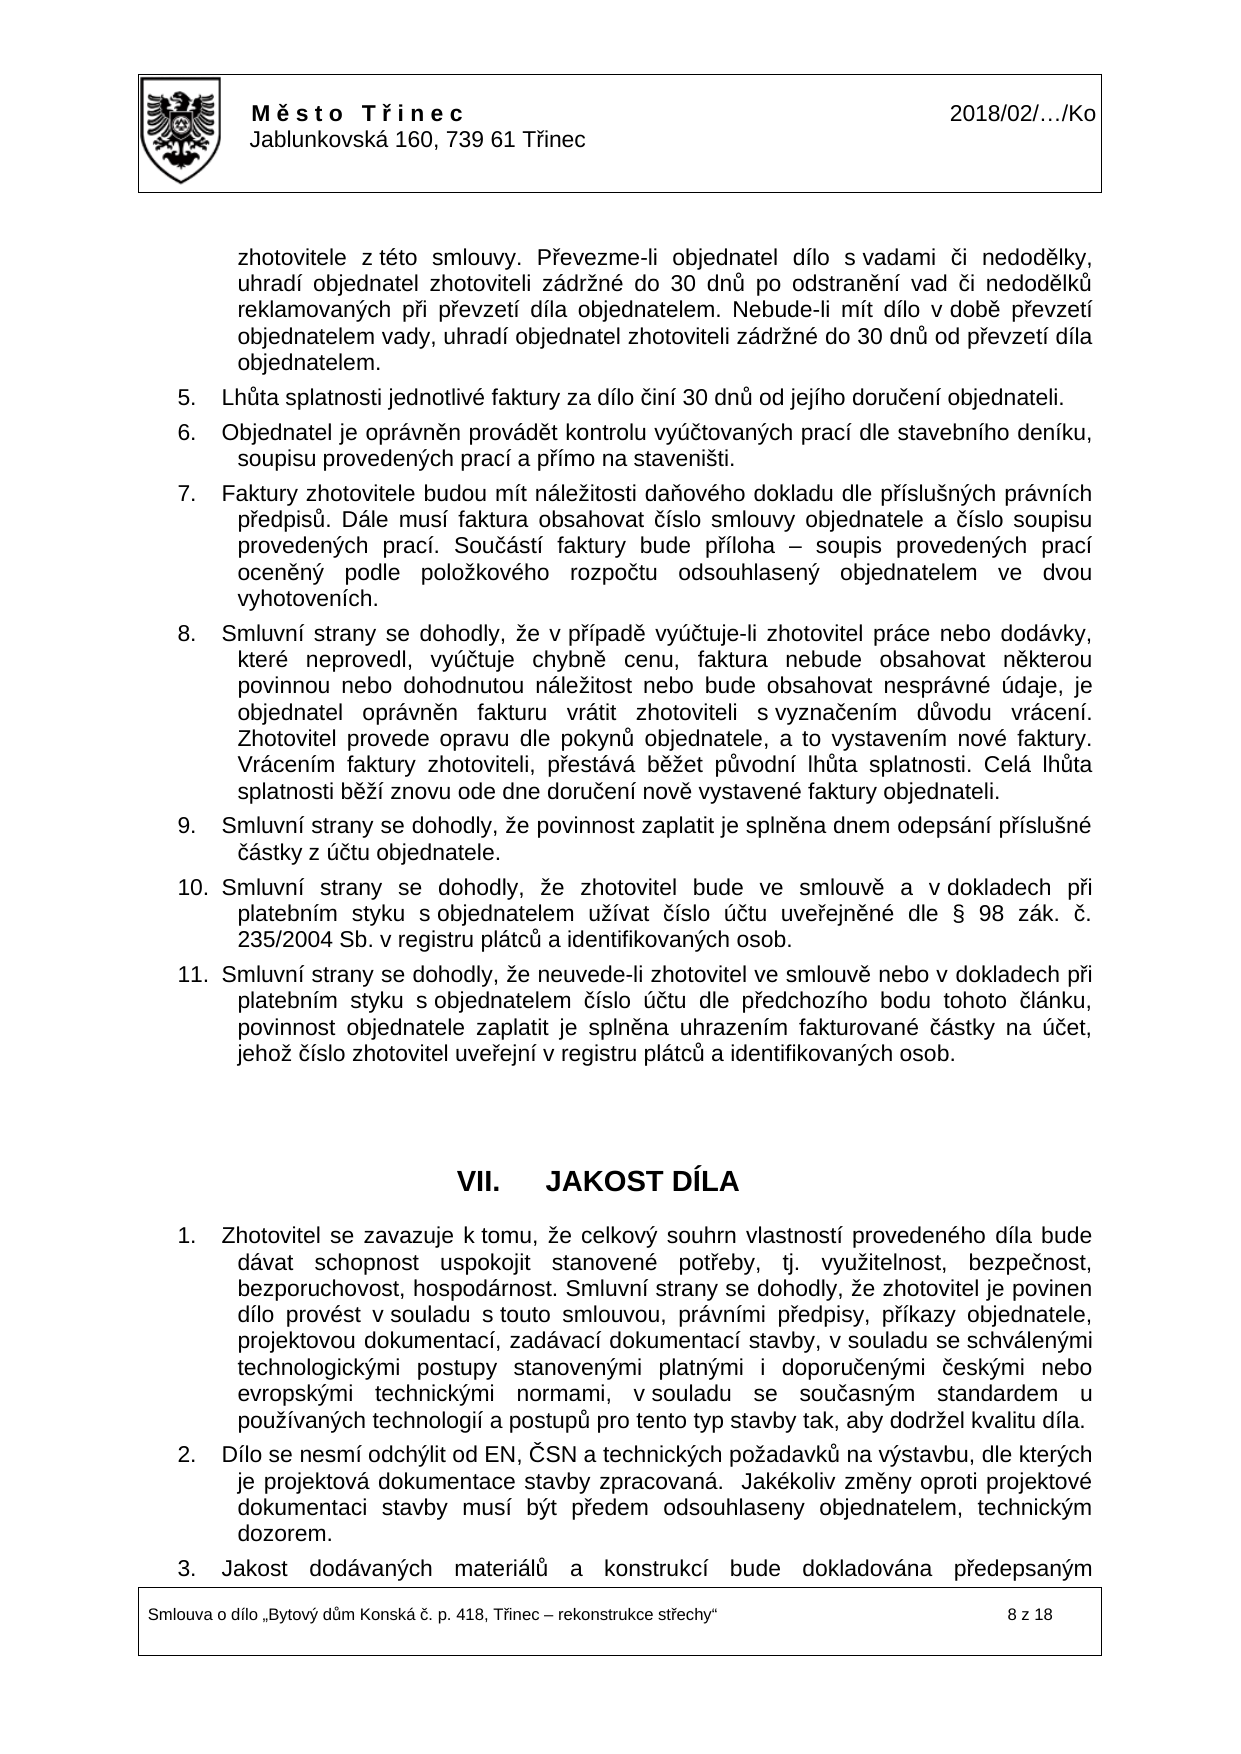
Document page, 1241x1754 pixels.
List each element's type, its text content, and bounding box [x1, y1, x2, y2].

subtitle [177, 244, 1093, 376]
subtitle 10. Smluvní strany se dohodly, že zhotovitel bude ve smlouvě a v dokladech při platebním styku s objednatelem užívat číslo účtu uveřejněné dle § 98 zák. č. 235/2004 Sb. v registru plátců a identifikovaných osob. [177, 873, 1093, 953]
subtitle 1. Zhotovitel se zavazuje k tomu, že celkový souhrn vlastností provedeného díla bude dávat schopnost uspokojit stanovené potřeby, tj. využitelnost, bezpečnost, bezporuchovost, hospodárnost. Smluvní strany se dohodly, že zhotovitel je povinen dílo provést v souladu s touto smlouvou, právními předpisy, příkazy objednatele, projektovou dokumentací, zadávací dokumentací stavby, v souladu se schválenými technologickými postupy stanovenými platnými i doporučenými českými nebo evropskými technickými normami, v souladu se současným standardem u používaných technologií a postupů pro tento typ stavby tak, aby dodržel kvalitu díla. [177, 1222, 1093, 1433]
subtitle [177, 1555, 1093, 1581]
subtitle JAKOST DÍLA [148, 1163, 1093, 1197]
subtitle 11. Smluvní strany se dohodly, že neuvede-li zhotovitel ve smlouvě nebo v dokladech při platebním styku s objednatelem číslo účtu dle předchozího bodu tohoto článku, povinnost objednatele zaplatit je splněna uhrazením fakturované částky na účet, jehož číslo zhotovitel uveřejní v registru plátců a identifikovaných osob. [177, 961, 1093, 1066]
subtitle 2. Dílo se nesmí odchýlit od EN, ČSN a technických požadavků na výstavbu, dle kterých je projektová dokumentace stavby zpracovaná. Jakékoliv změny oproti projektové dokumentaci stavby musí být předem odsouhlaseny objednatelem, technickým dozorem. [177, 1441, 1093, 1547]
subtitle 8. Smluvní strany se dohodly, že v případě vyúčtuje-li zhotovitel práce nebo dodávky, které neprovedl, vyúčtuje chybně cenu, faktura nebude obsahovat některou povinnou nebo dohodnutou náležitost nebo bude obsahovat nesprávné údaje, je objednatel oprávněn fakturu vrátit zhotoviteli s vyznačením důvodu vrácení. Zhotovitel provede opravu dle pokynů objednatele, a to vystavením nové faktury. Vrácením faktury zhotoviteli, přestává běžet původní lhůta splatnosti. Celá lhůta splatnosti běží znovu ode dne doručení nově vystavené faktury objednateli. [177, 620, 1093, 804]
subtitle 5. Lhůta splatnosti jednotlivé faktury za dílo činí 30 dnů od jejího doručení objednateli. [177, 384, 1093, 410]
subtitle 6. Objednatel je oprávněn provádět kontrolu vyúčtovaných prací dle stavebního deníku, soupisu provedených prací a přímo na staveništi. [177, 418, 1093, 471]
subtitle 7. Faktury zhotovitele budou mít náležitosti daňového dokladu dle příslušných právních předpisů. Dále musí faktura obsahovat číslo smlouvy objednatele a číslo soupisu provedených prací. Součástí faktury bude příloha – soupis provedených prací oceněný podle položkového rozpočtu odsouhlasený objednatelem ve dvou vyhotoveních. [177, 479, 1093, 611]
subtitle 9. Smluvní strany se dohodly, že povinnost zaplatit je splněna dnem odepsání příslušné částky z účtu objednatele. [177, 812, 1093, 865]
